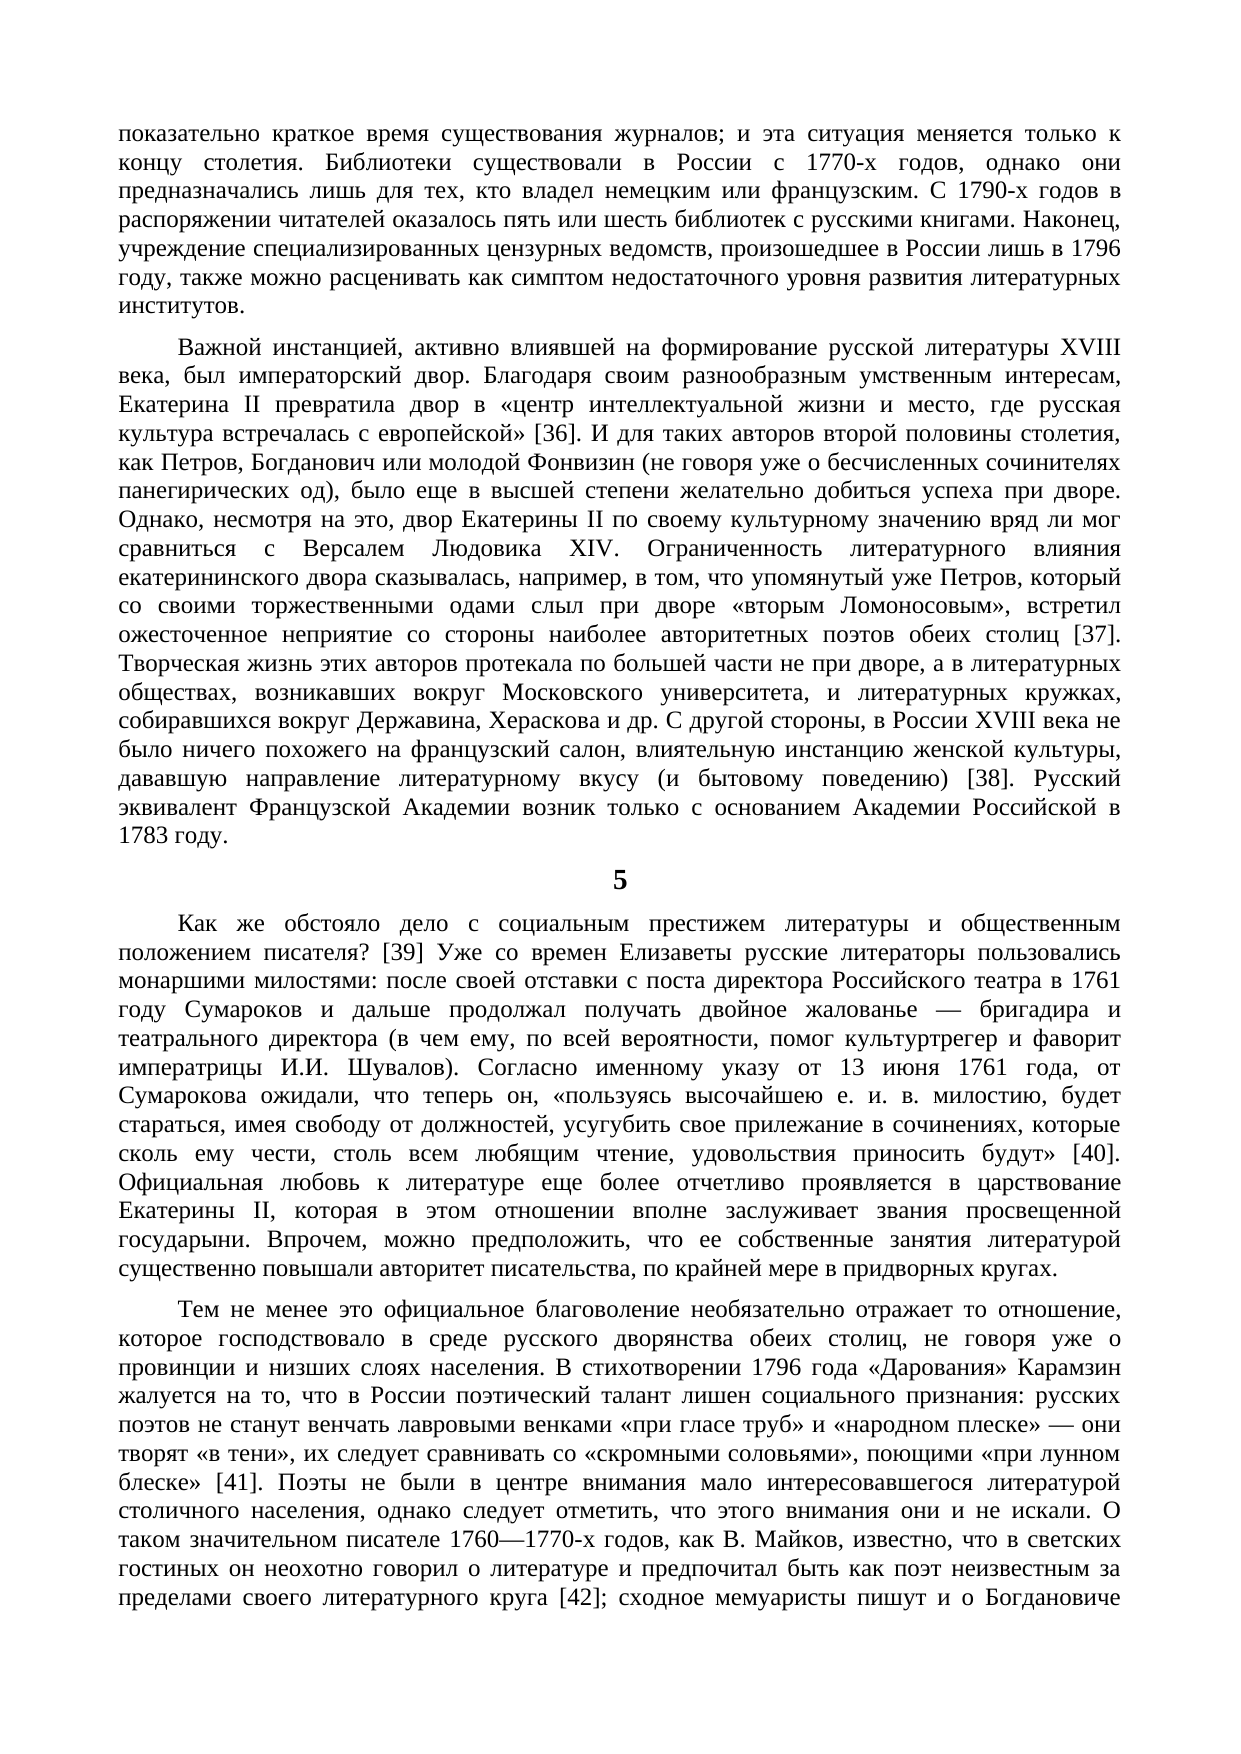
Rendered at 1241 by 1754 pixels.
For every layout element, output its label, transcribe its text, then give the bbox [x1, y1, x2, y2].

text Важной инстанцией, активно влиявшей на формирование русской литературы XVIII века, был императорский двор. Благодаря своим разнообразным умственным интересам, Екатерина II превратила двор в «центр интеллектуальной жизни и место, где русская культура встречалась с европейской» [36]. И для таких авторов второй половины столетия, как Петров, Богданович или молодой Фонвизин (не говоря уже о бесчисленных сочинителях панегирических од), было еще в высшей степени желательно добиться успеха при дворе. Однако, несмотря на это, двор Екатерины II по своему культурному значению вряд ли мог сравниться с Версалем Людовика XIV. Ограниченность литературного влияния екатерининского двора сказывалась, например, в том, что упомянутый уже Петров, который со своими торжественными одами слыл при дворе «вторым Ломоносовым», встретил ожесточенное неприятие со стороны наиболее авторитетных поэтов обеих столиц [37]. Творческая жизнь этих авторов протекала по большей части не при дворе, а в литературных обществах, возникавших вокруг Московского университета, и литературных кружках, собиравшихся вокруг Державина, Хераскова и др. С другой стороны, в России XVIII века не было ничего похожего на французский салон, влиятельную инстанцию женской культуры, дававшую направление литературному вкусу (и бытовому поведению) [38]. Русский эквивалент Французской Академии возник только с основанием Академии Российской в 1783 году. [118, 332, 1122, 849]
text 5 [118, 862, 1122, 895]
text Как же обстояло дело с социальным престижем литературы и общественным положением писателя? [39] Уже со времен Елизаветы русские литераторы пользовались монаршими милостями: после своей отставки с поста директора Российского театра в 1761 году Сумароков и дальше продолжал получать двойное жалованье — бригадира и театрального директора (в чем ему, по всей вероятности, помог культуртрегер и фаворит императрицы И.И. Шувалов). Согласно именному указу от 13 июня 1761 года, от Сумарокова ожидали, что теперь он, «пользуясь высочайшею е. и. в. милостию, будет стараться, имея свободу от должностей, усугубить свое прилежание в сочинениях, которые сколь ему чести, столь всем любящим чтение, удовольствия приносить будут» [40]. Официальная любовь к литературе еще более отчетливо проявляется в царствование Екатерины II, которая в этом отношении вполне заслуживает звания просвещенной государыни. Впрочем, можно предположить, что ее собственные занятия литературой существенно повышали авторитет писательства, по крайней мере в придворных кругах. [118, 908, 1122, 1282]
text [118, 1294, 1122, 1610]
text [118, 118, 1122, 319]
